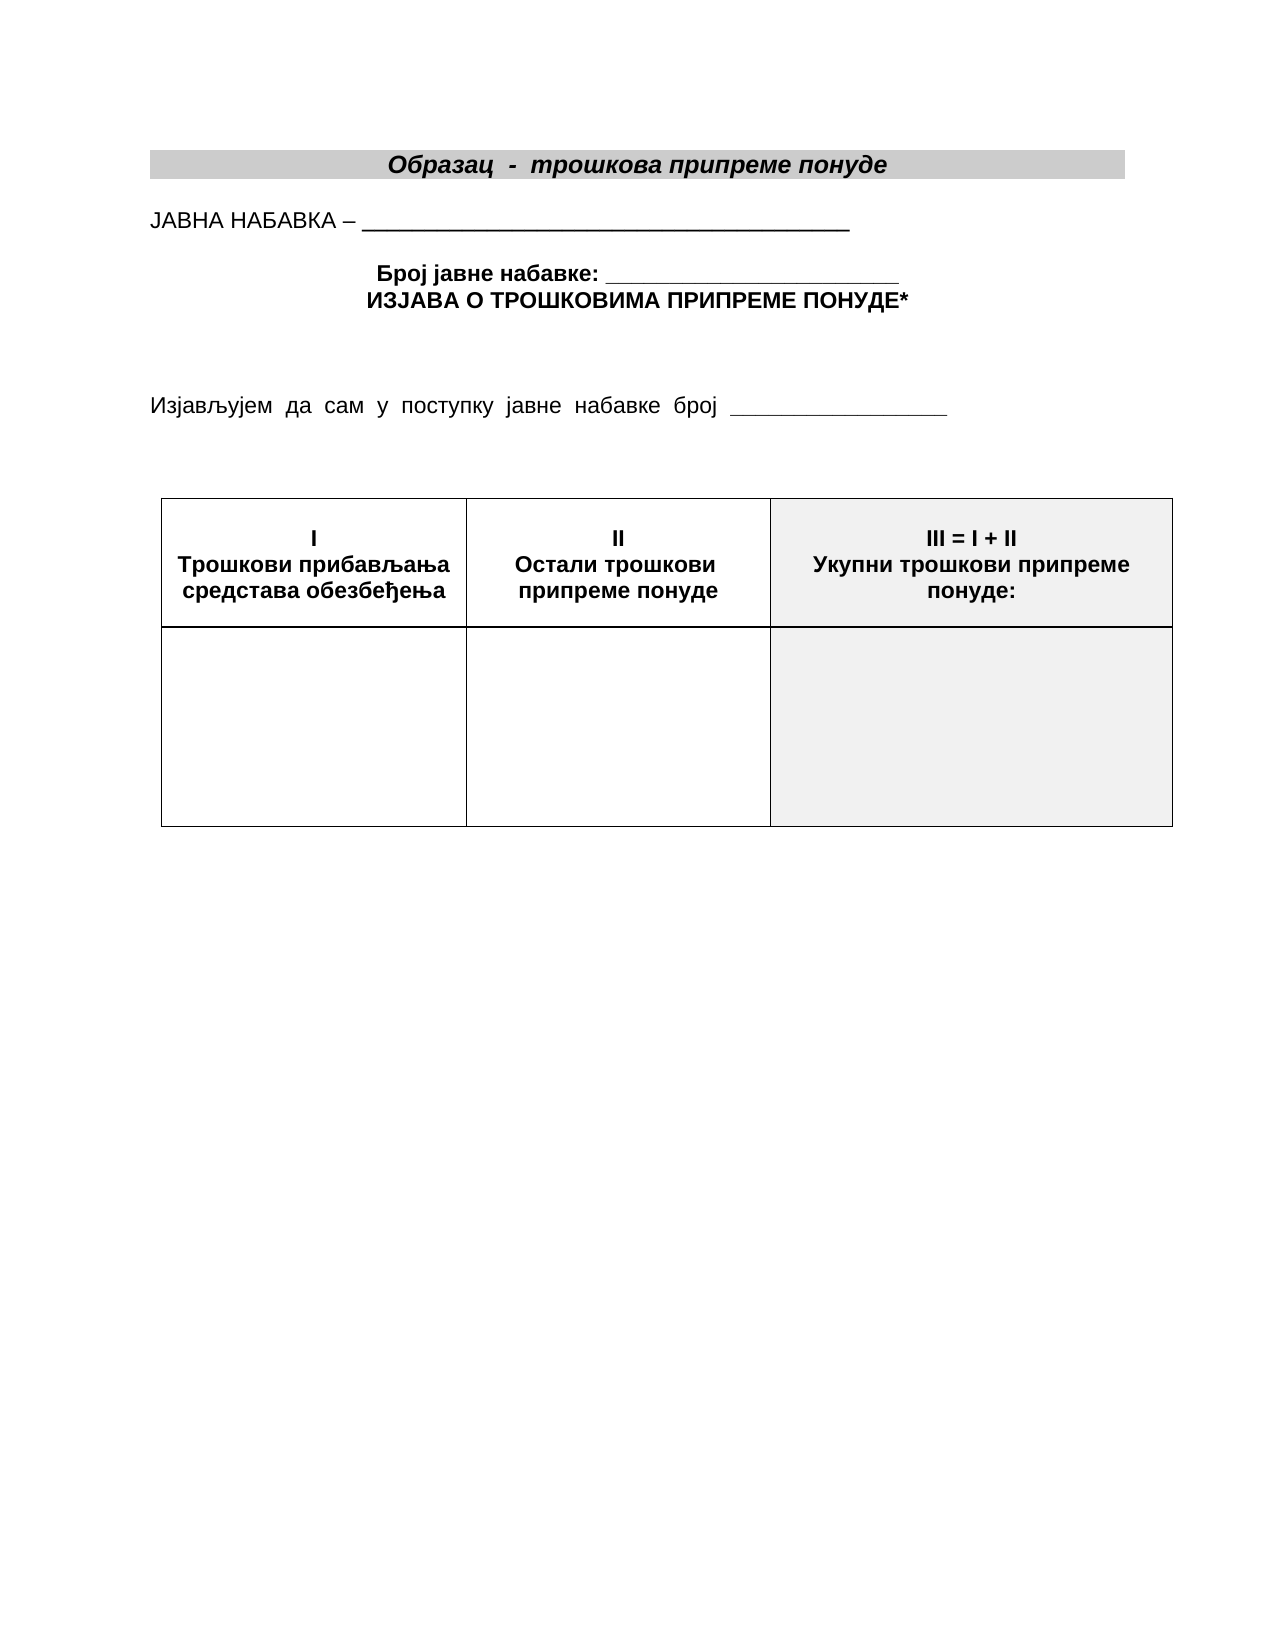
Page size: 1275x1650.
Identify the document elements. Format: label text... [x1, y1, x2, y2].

table_header III = I + II Укупни трошкови припреме понуде: [771, 499, 1172, 626]
table_cell [162, 628, 466, 826]
text Број јавне набавке: _______________________ [150, 260, 1125, 287]
table_cell [771, 628, 1172, 826]
table_header II Остали трошкови припреме понуде [467, 499, 770, 626]
table_cell [467, 628, 770, 826]
table_header I Трошкови прибављања средстава обезбеђења [162, 499, 466, 626]
subtitle Образац - трошкова припреме понуде [150, 150, 1125, 179]
text ИЗЈАВА О ТРОШКОВИМА ПРИПРЕМЕ ПОНУДЕ* [150, 287, 1125, 313]
text ЈАВНА НАБАВКА – _______________________________________ [150, 205, 1125, 234]
text Изјављујем да сам у поступку јавне набавке број _________________ [150, 392, 1125, 418]
